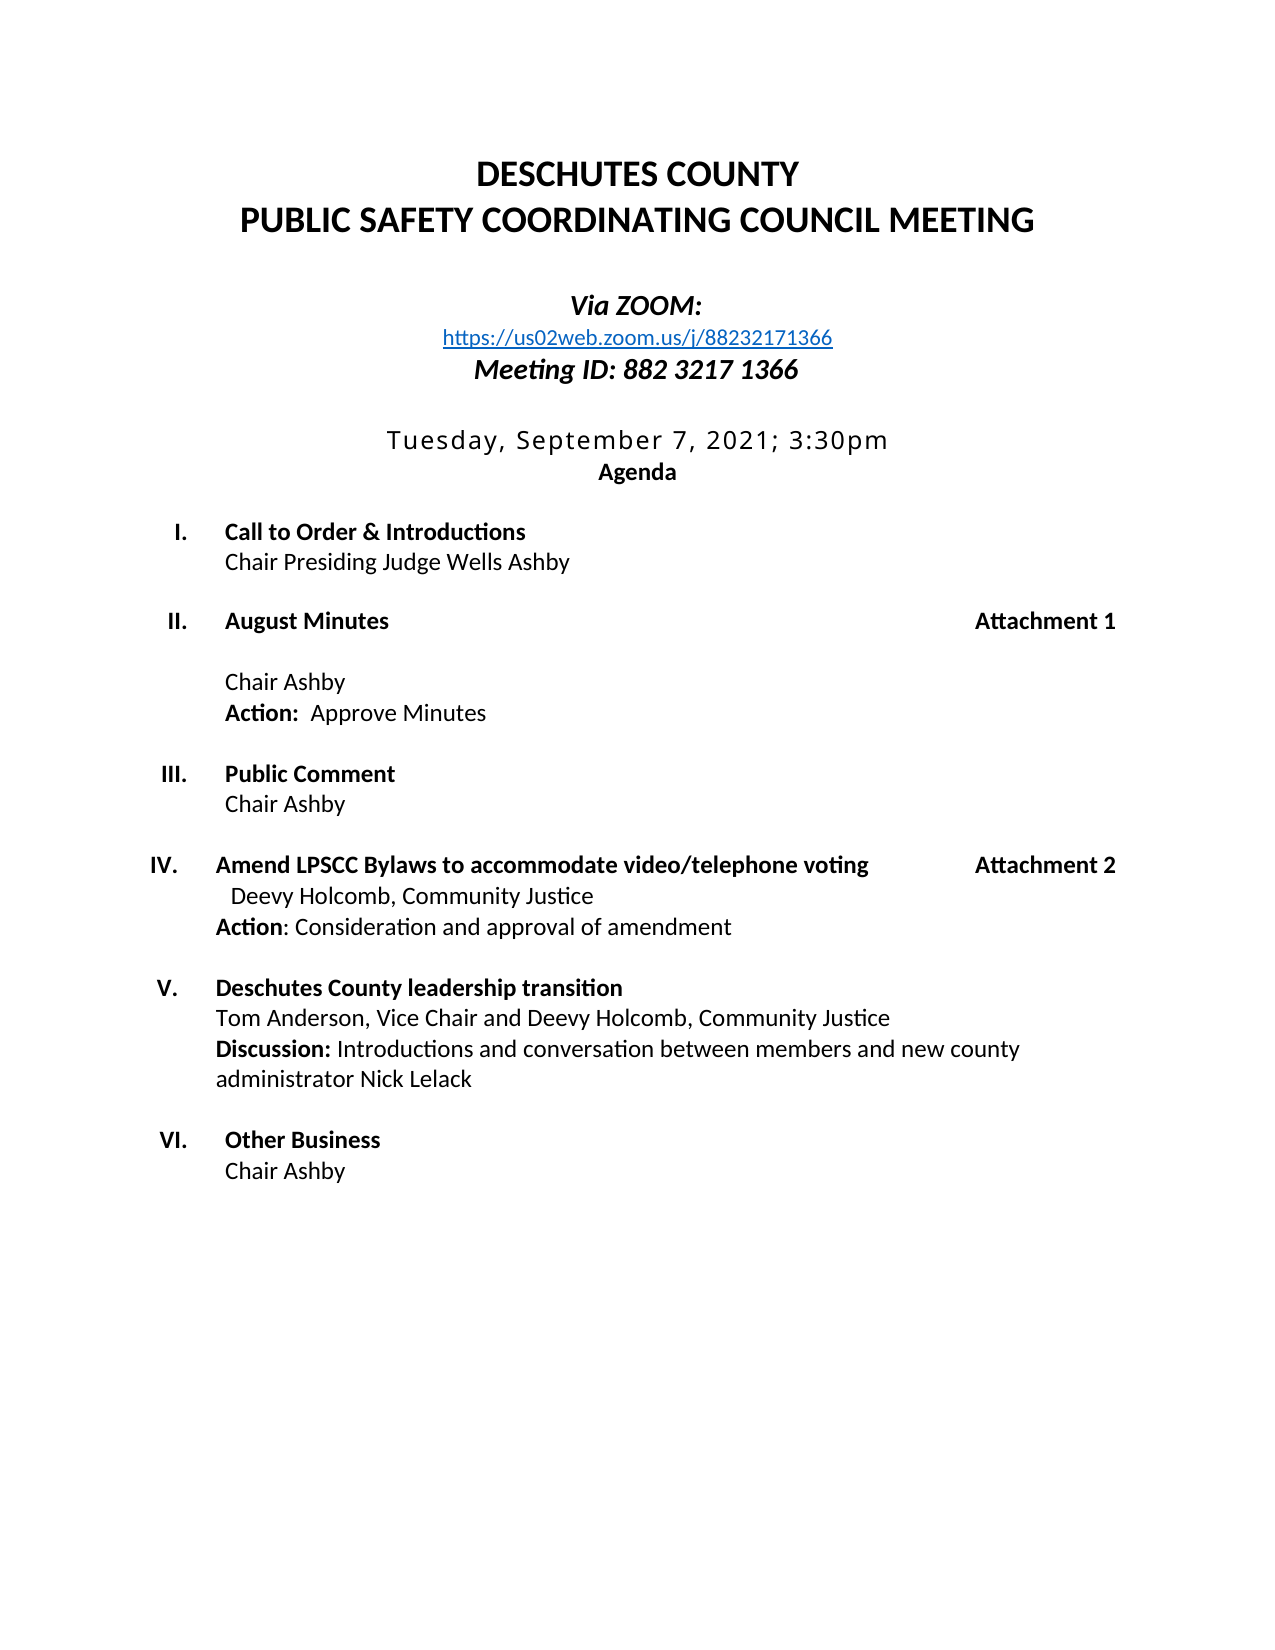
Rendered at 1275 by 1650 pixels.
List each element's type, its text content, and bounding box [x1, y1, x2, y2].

text https://us02web.zoom.us/j/88232171366 [150, 323, 1125, 351]
text Agenda [150, 456, 1125, 487]
text DESCHUTES COUNTY [150, 150, 1125, 196]
list Discussion: Introductions and conversation between members and new county administrator Nick Lelack [216, 1033, 1125, 1094]
list Amend LPSCC Bylaws to accommodate video/telephone voting Attachment 2 Deevy Holcomb, Community Justice [178, 850, 1125, 911]
text PUBLIC SAFETY COORDINATING COUNCIL MEETING [150, 196, 1125, 242]
text Tuesday, September 7, 2021; 3:30pm [150, 422, 1125, 456]
text Meeting ID: 882 3217 1366 [150, 351, 1125, 387]
text Via ZOOM: [150, 287, 1125, 323]
list Public Comment Chair Ashby [187, 758, 1125, 819]
text Action: Consideration and approval of amendment [150, 911, 1125, 941]
list Other Business Chair Ashby [187, 1124, 1125, 1185]
list Tom Anderson, Vice Chair and Deevy Holcomb, Community Justice [216, 1002, 1125, 1033]
list Call to Order & Introductions Chair Presiding Judge Wells Ashby [187, 516, 1125, 606]
list Deschutes County leadership transition [178, 972, 1125, 1002]
list August Minutes Attachment 1 Chair Ashby Action: Approve Minutes [187, 606, 1125, 728]
